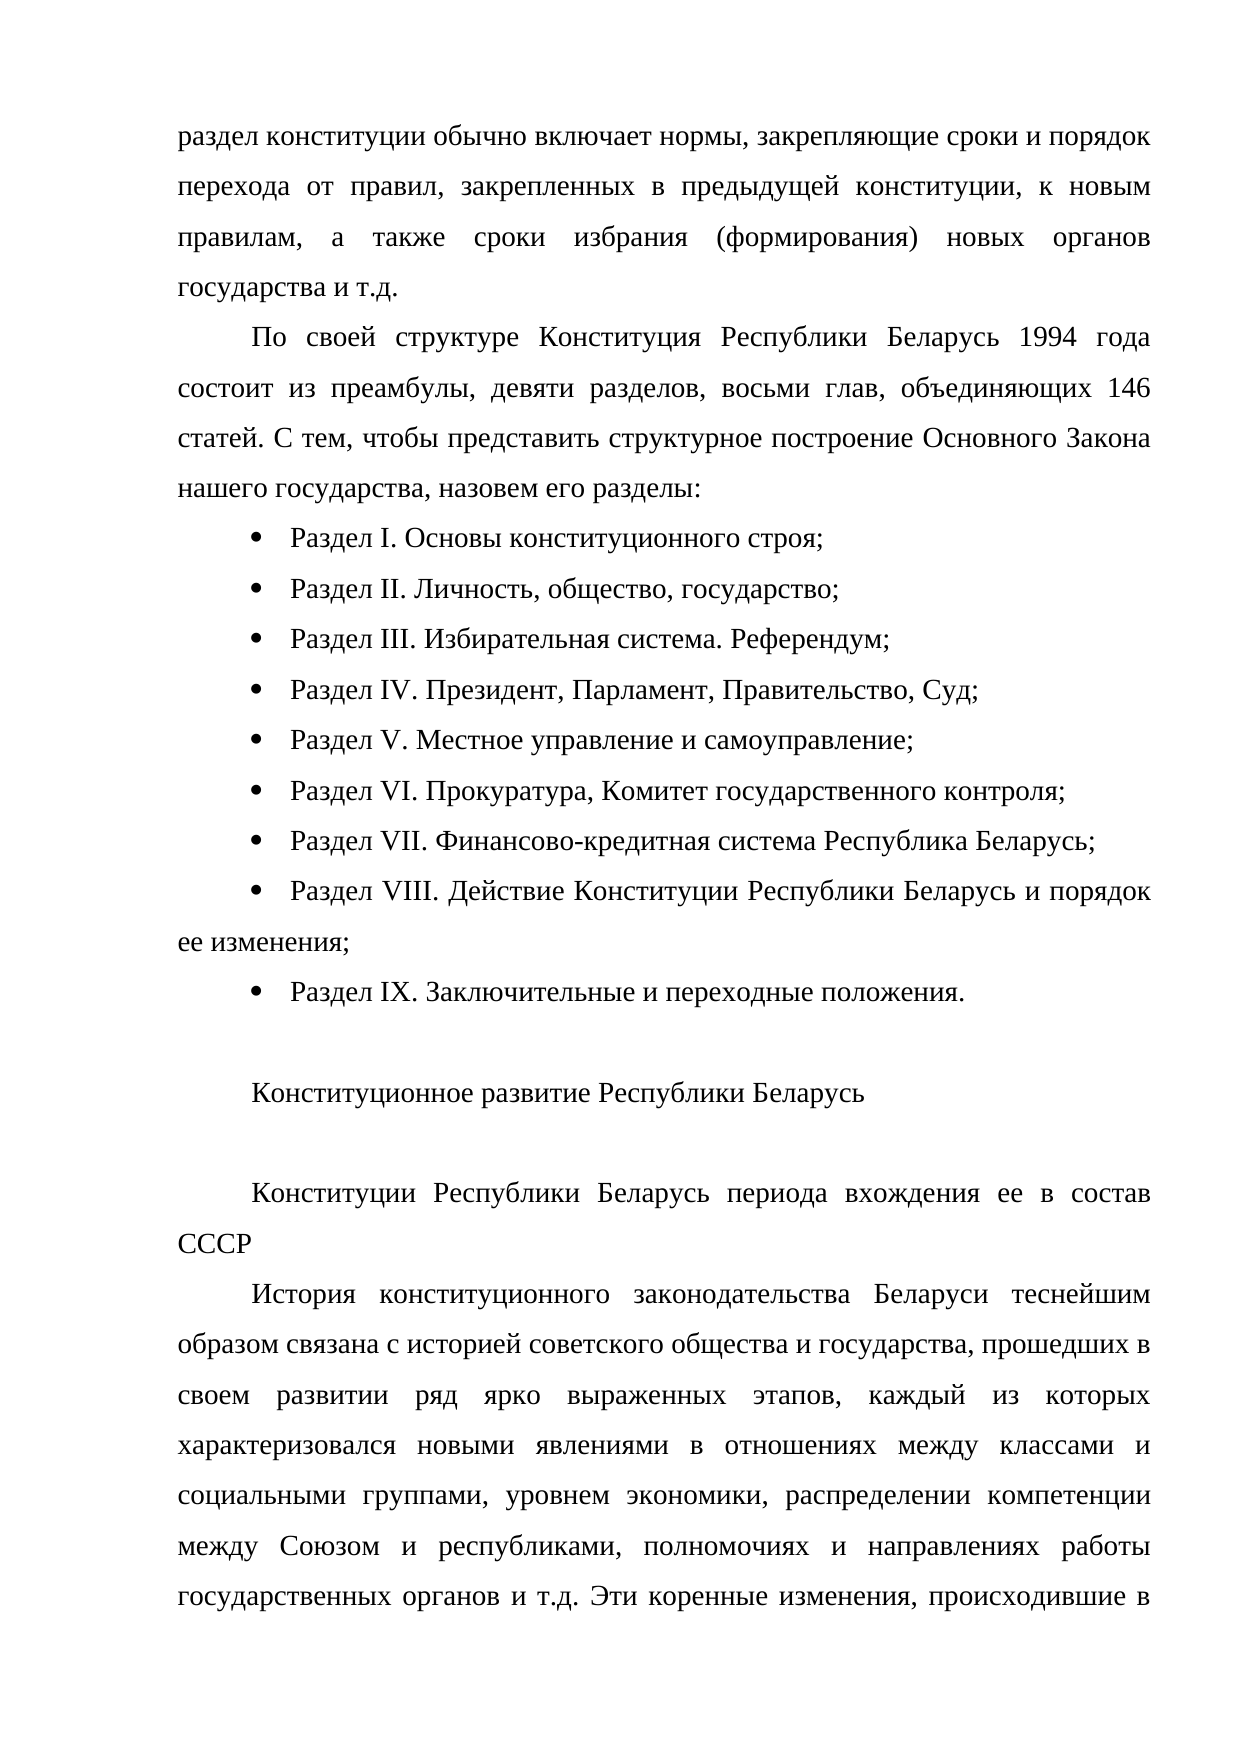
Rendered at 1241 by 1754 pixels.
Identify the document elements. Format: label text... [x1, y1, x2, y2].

list Раздел V. Местное управление и самоуправление; [177, 722, 1152, 756]
text По своей структуре Конституция Республики Беларусь 1994 года состоит из преамбулы, девяти разделов, восьми глав, объединяющих 146 статей. С тем, чтобы представить структурное построение Основного Закона нашего государства, назовем его разделы: [177, 319, 1152, 504]
list Раздел IV. Президент, Парламент, Правительство, Суд; [177, 672, 1152, 706]
list Раздел II. Личность, общество, государство; [177, 571, 1152, 605]
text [177, 118, 1152, 303]
subtitle Конституционное развитие Республики Беларусь [177, 1075, 1152, 1108]
list Раздел VI. Прокуратура, Комитет государственного контроля; [177, 773, 1152, 806]
list Раздел VIII. Действие Конституции Республики Беларусь и порядок ее изменения; [177, 873, 1152, 957]
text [177, 1276, 1152, 1612]
list Раздел III. Избирательная система. Референдум; [177, 621, 1152, 655]
list Раздел I. Основы конституционного строя; [177, 521, 1152, 554]
list Раздел VII. Финансово-кредитная система Республика Беларусь; [177, 823, 1152, 857]
list Раздел IX. Заключительные и переходные положения. [177, 974, 1152, 1008]
subtitle Конституции Республики Беларусь периода вхождения ее в состав СССР [177, 1176, 1152, 1259]
